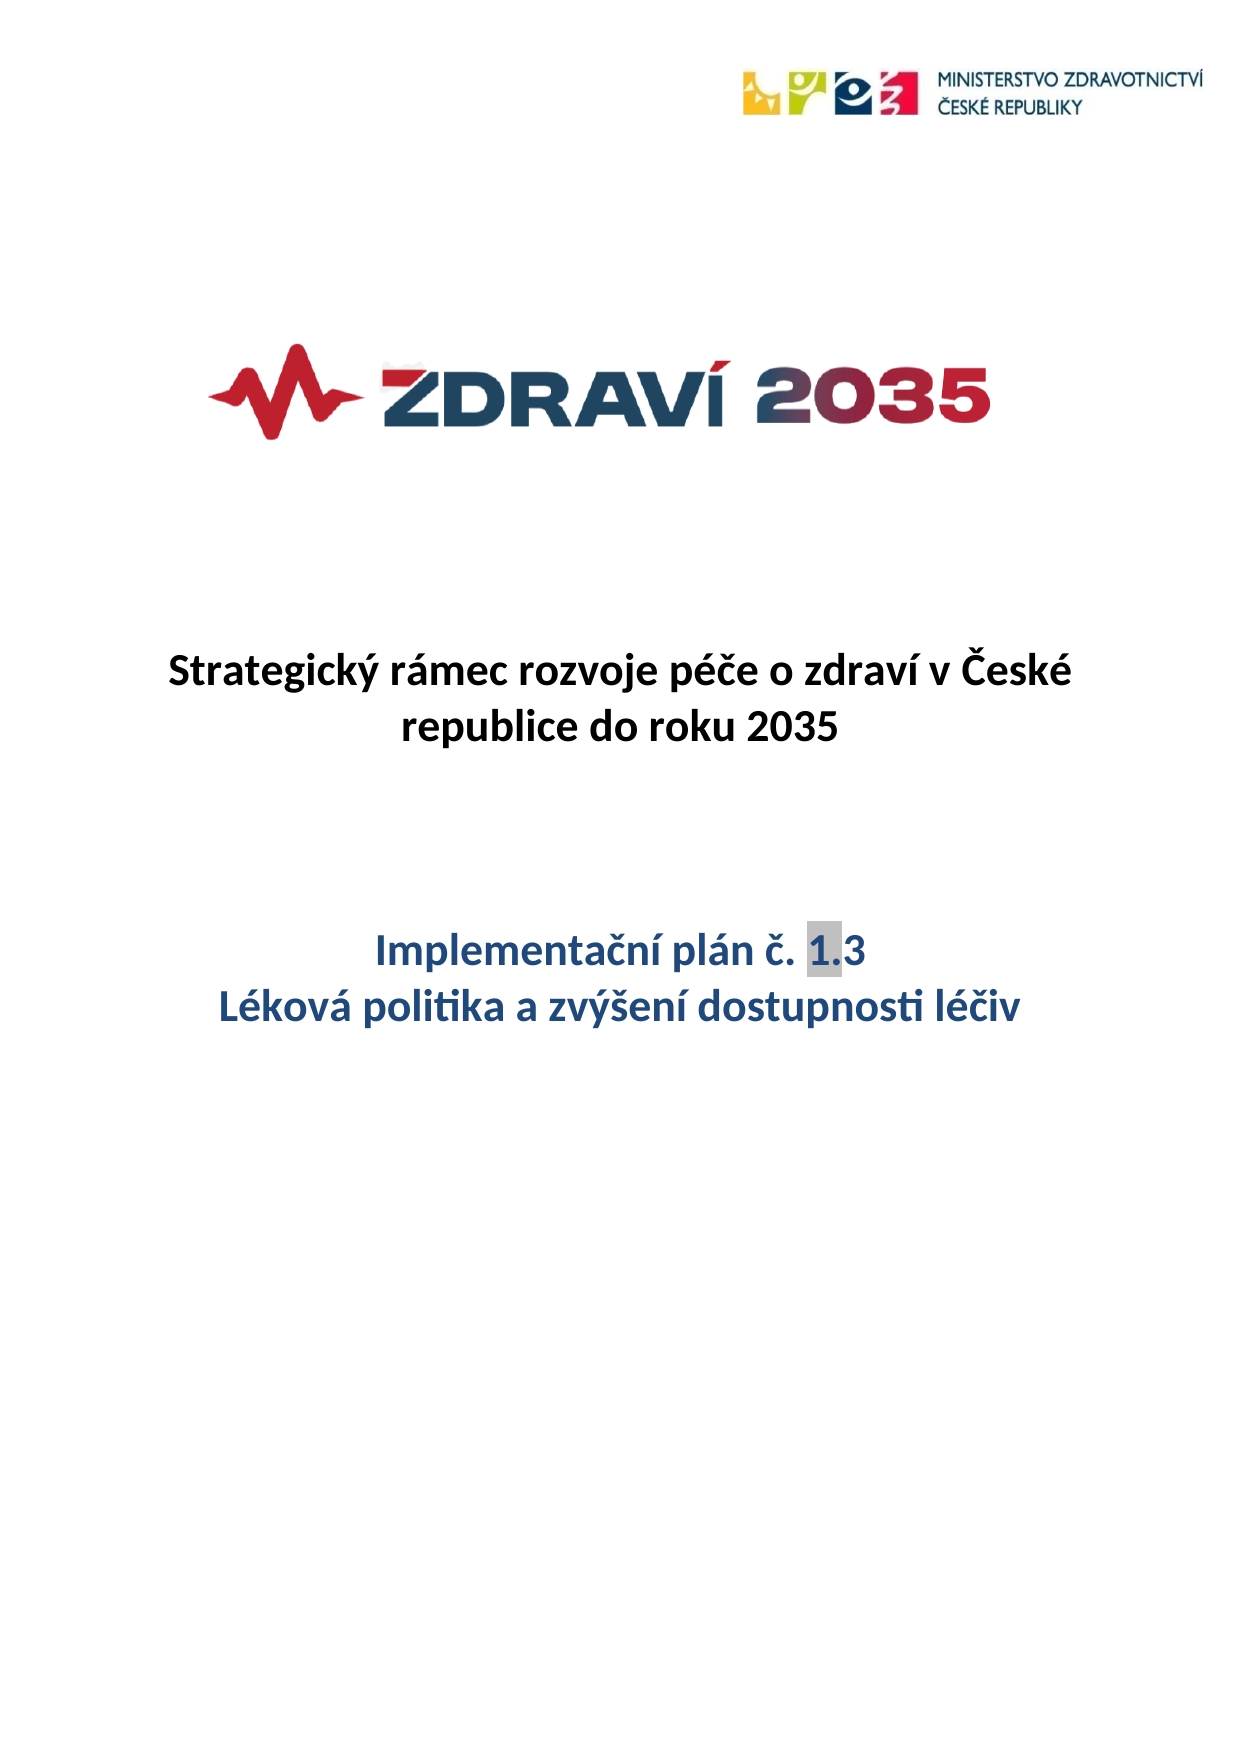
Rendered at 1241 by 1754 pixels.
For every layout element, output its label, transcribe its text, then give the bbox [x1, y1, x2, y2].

picture [147, 290, 1093, 489]
text Léková politika a zvýšení dostupnosti léčiv [148, 977, 1093, 1033]
picture [743, 68, 1203, 115]
text Implementační plán č. 1.3 [148, 921, 807, 977]
text Implementační plán č. 1.3 [842, 921, 1093, 977]
text Strategický rámec rozvoje péče o zdraví v České republice do roku 2035 [148, 641, 1093, 753]
